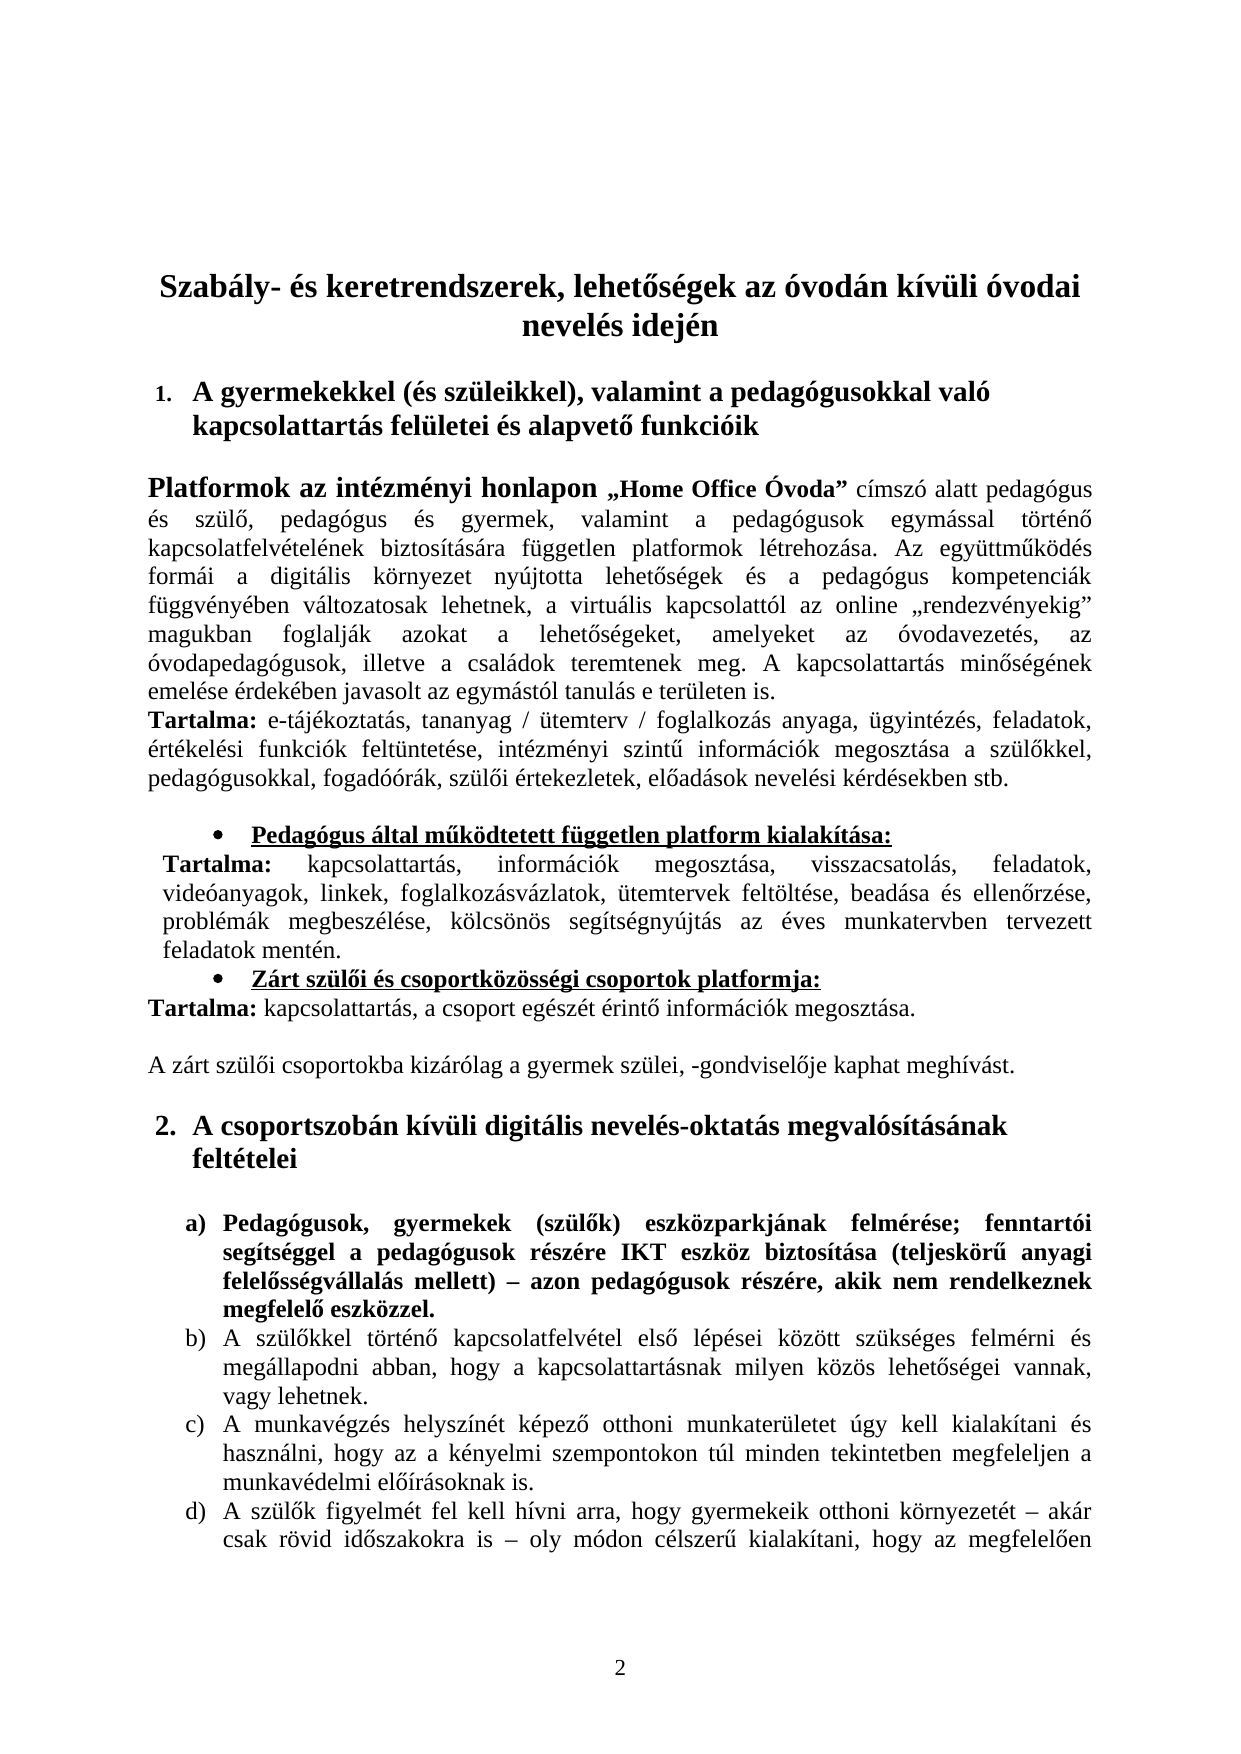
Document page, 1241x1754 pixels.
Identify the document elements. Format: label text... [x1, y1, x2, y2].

text Tartalma: kapcsolattartás, a csoport egészét érintő információk megosztása. [148, 993, 1093, 1021]
text Tartalma: e-tájékoztatás, tananyag / ütemterv / foglalkozás anyaga, ügyintézés, feladatok, értékelési funkciók feltüntetése, intézményi szintű információk megosztása a szülőkkel, pedagógusokkal, fogadóórák, szülői értekezletek, előadások nevelési kérdésekben stb. [148, 705, 1093, 791]
text Szabály- és keretrendszerek, lehetőségek az óvodán kívüli óvodai nevelés idején [148, 266, 1093, 344]
list A csoportszobán kívüli digitális nevelés-oktatás megvalósításának feltételei [154, 1108, 1069, 1175]
list A munkavégzés helyszínét képező otthoni munkaterületet úgy kell kialakítani és használni, hogy az a kényelmi szempontokon túl minden tekintetben megfeleljen a munkavédelmi előírásoknak is. [185, 1409, 1093, 1496]
list A gyermekekkel (és szüleikkel), valamint a pedagógusokkal való kapcsolattartás felületei és alapvető funkcióik [154, 374, 1069, 442]
list Pedagógus által működtetett független platform kialakítása: [213, 820, 1093, 849]
list Zárt szülői és csoportközösségi csoportok platformja: [213, 964, 1093, 993]
text Platformok az intézményi honlapon „Home Office Óvoda” címszó alatt pedagógus és szülő, pedagógus és gyermek, valamint a pedagógusok egymással történő kapcsolatfelvételének biztosítására független platformok létrehozása. Az együttműködés formái a digitális környezet nyújtotta lehetőségek és a pedagógus kompetenciák függvényében változatosak lehetnek, a virtuális kapcsolattól az online „rendezvényekig” magukban foglalják azokat a lehetőségeket, amelyeket az óvodavezetés, az óvodapedagógusok, illetve a családok teremtenek meg. A kapcsolattartás minőségének emelése érdekében javasolt az egymástól tanulás e területen is. [148, 470, 1093, 705]
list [185, 1496, 1093, 1553]
text A zárt szülői csoportokba kizárólag a gyermek szülei, -gondviselője kaphat meghívást. [148, 1050, 1093, 1079]
list Pedagógusok, gyermekek (szülők) eszközparkjának felmérése; fenntartói segítséggel a pedagógusok részére IKT eszköz biztosítása (teljeskörű anyagi felelősségvállalás mellett) – azon pedagógusok részére, akik nem rendelkeznek megfelelő eszközzel. [185, 1208, 1093, 1323]
list A szülőkkel történő kapcsolatfelvétel első lépései között szükséges felmérni és megállapodni abban, hogy a kapcsolattartásnak milyen közös lehetőségei vannak, vagy lehetnek. [185, 1323, 1093, 1409]
text Tartalma: kapcsolattartás, információk megosztása, visszacsatolás, feladatok, videóanyagok, linkek, foglalkozásvázlatok, ütemtervek feltöltése, beadása és ellenőrzése, problémák megbeszélése, kölcsönös segítségnyújtás az éves munkatervben tervezett feladatok mentén. [162, 849, 1093, 964]
